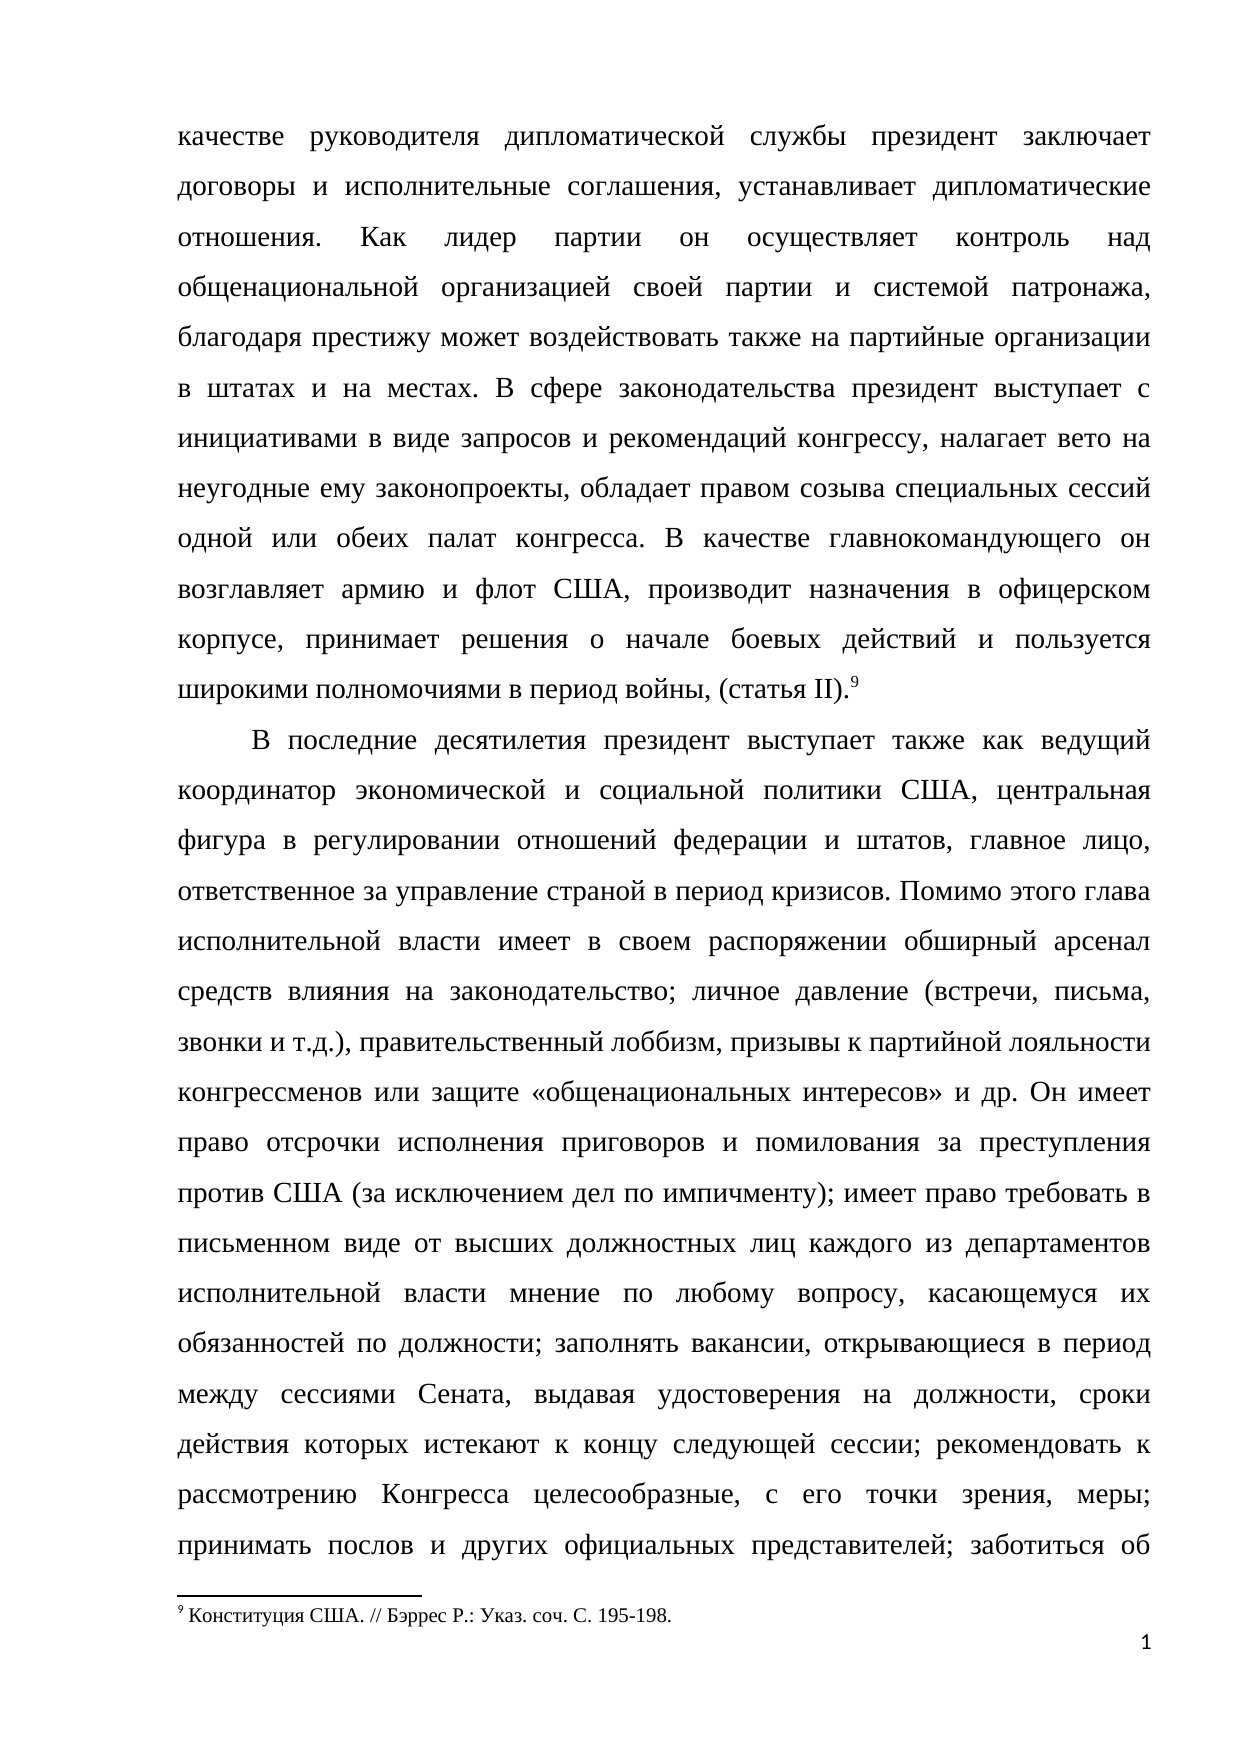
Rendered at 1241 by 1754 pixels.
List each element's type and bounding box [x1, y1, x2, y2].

text [177, 722, 1152, 1560]
text [177, 118, 1152, 705]
